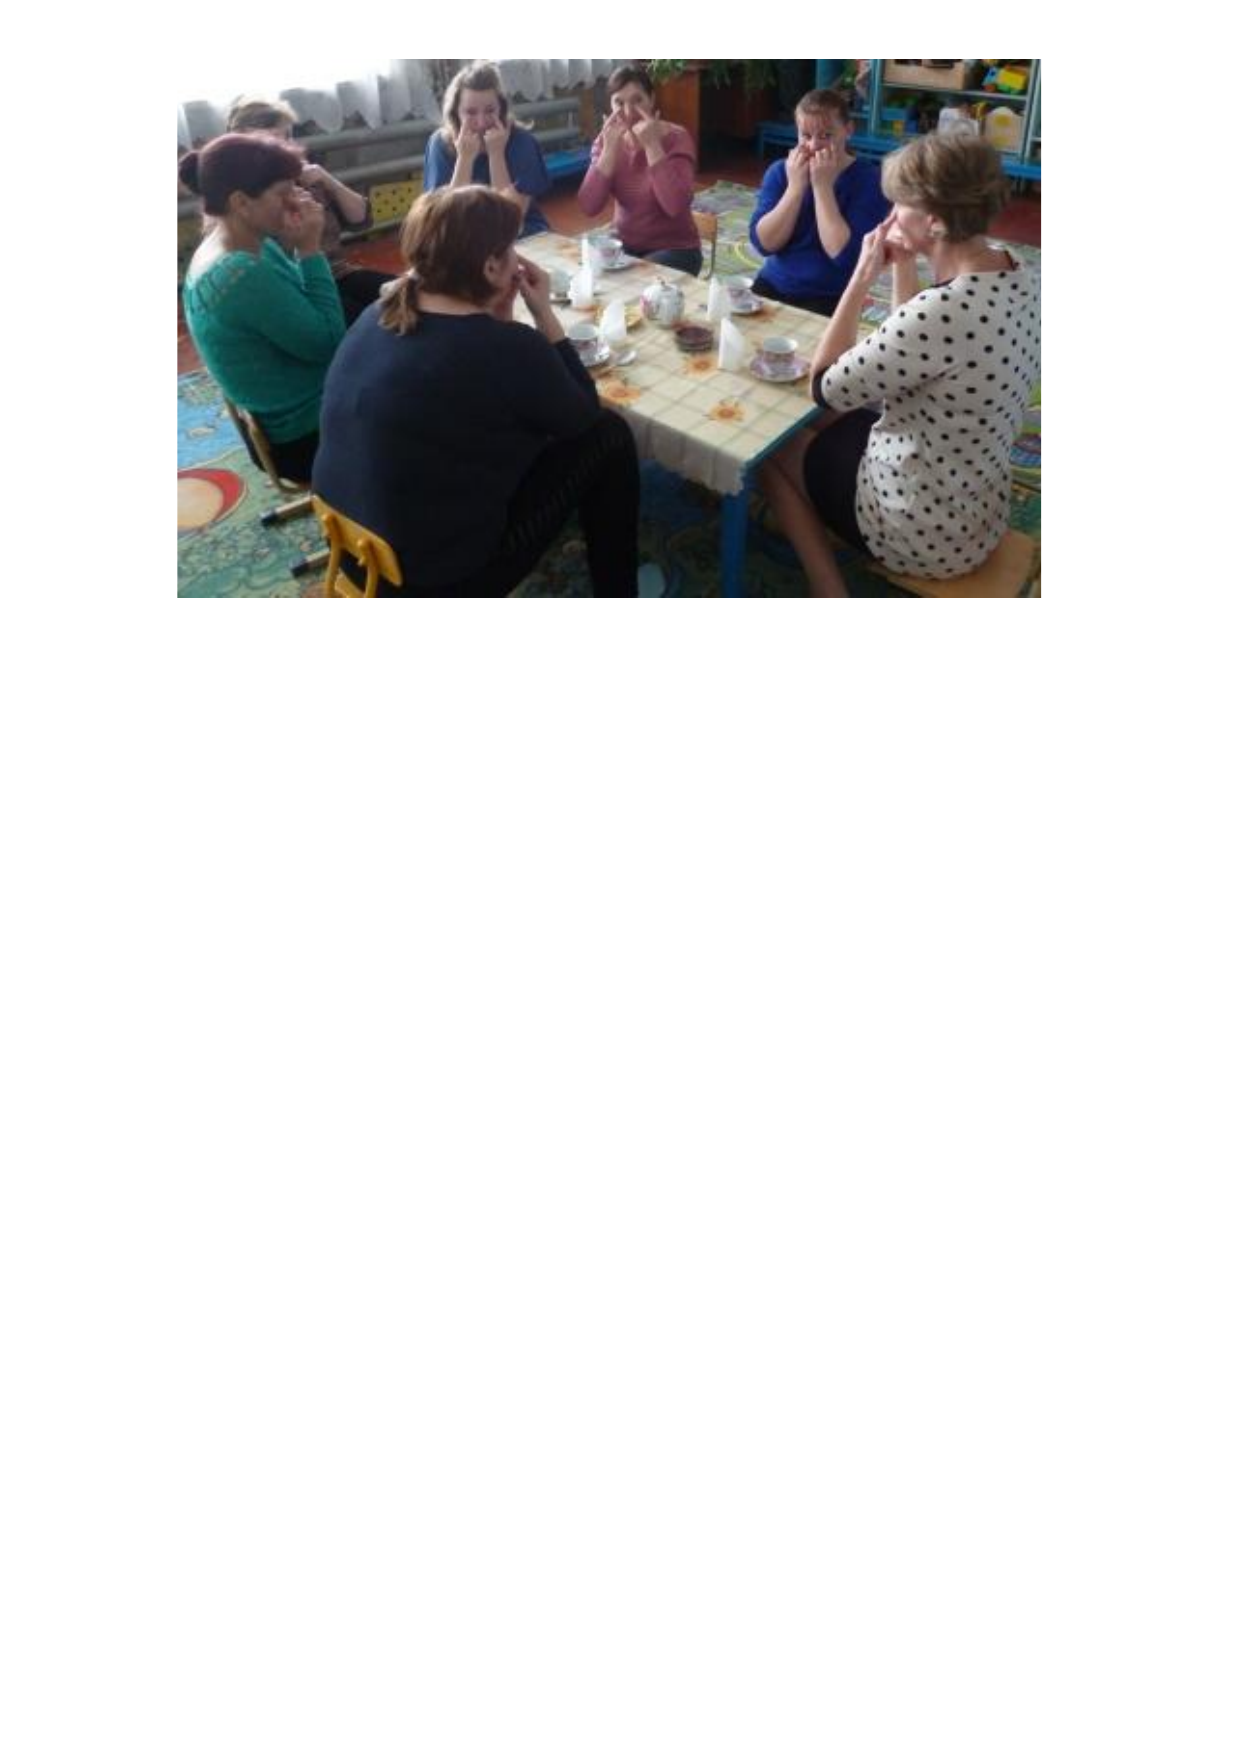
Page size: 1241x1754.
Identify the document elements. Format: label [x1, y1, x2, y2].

picture [177, 59, 1042, 598]
